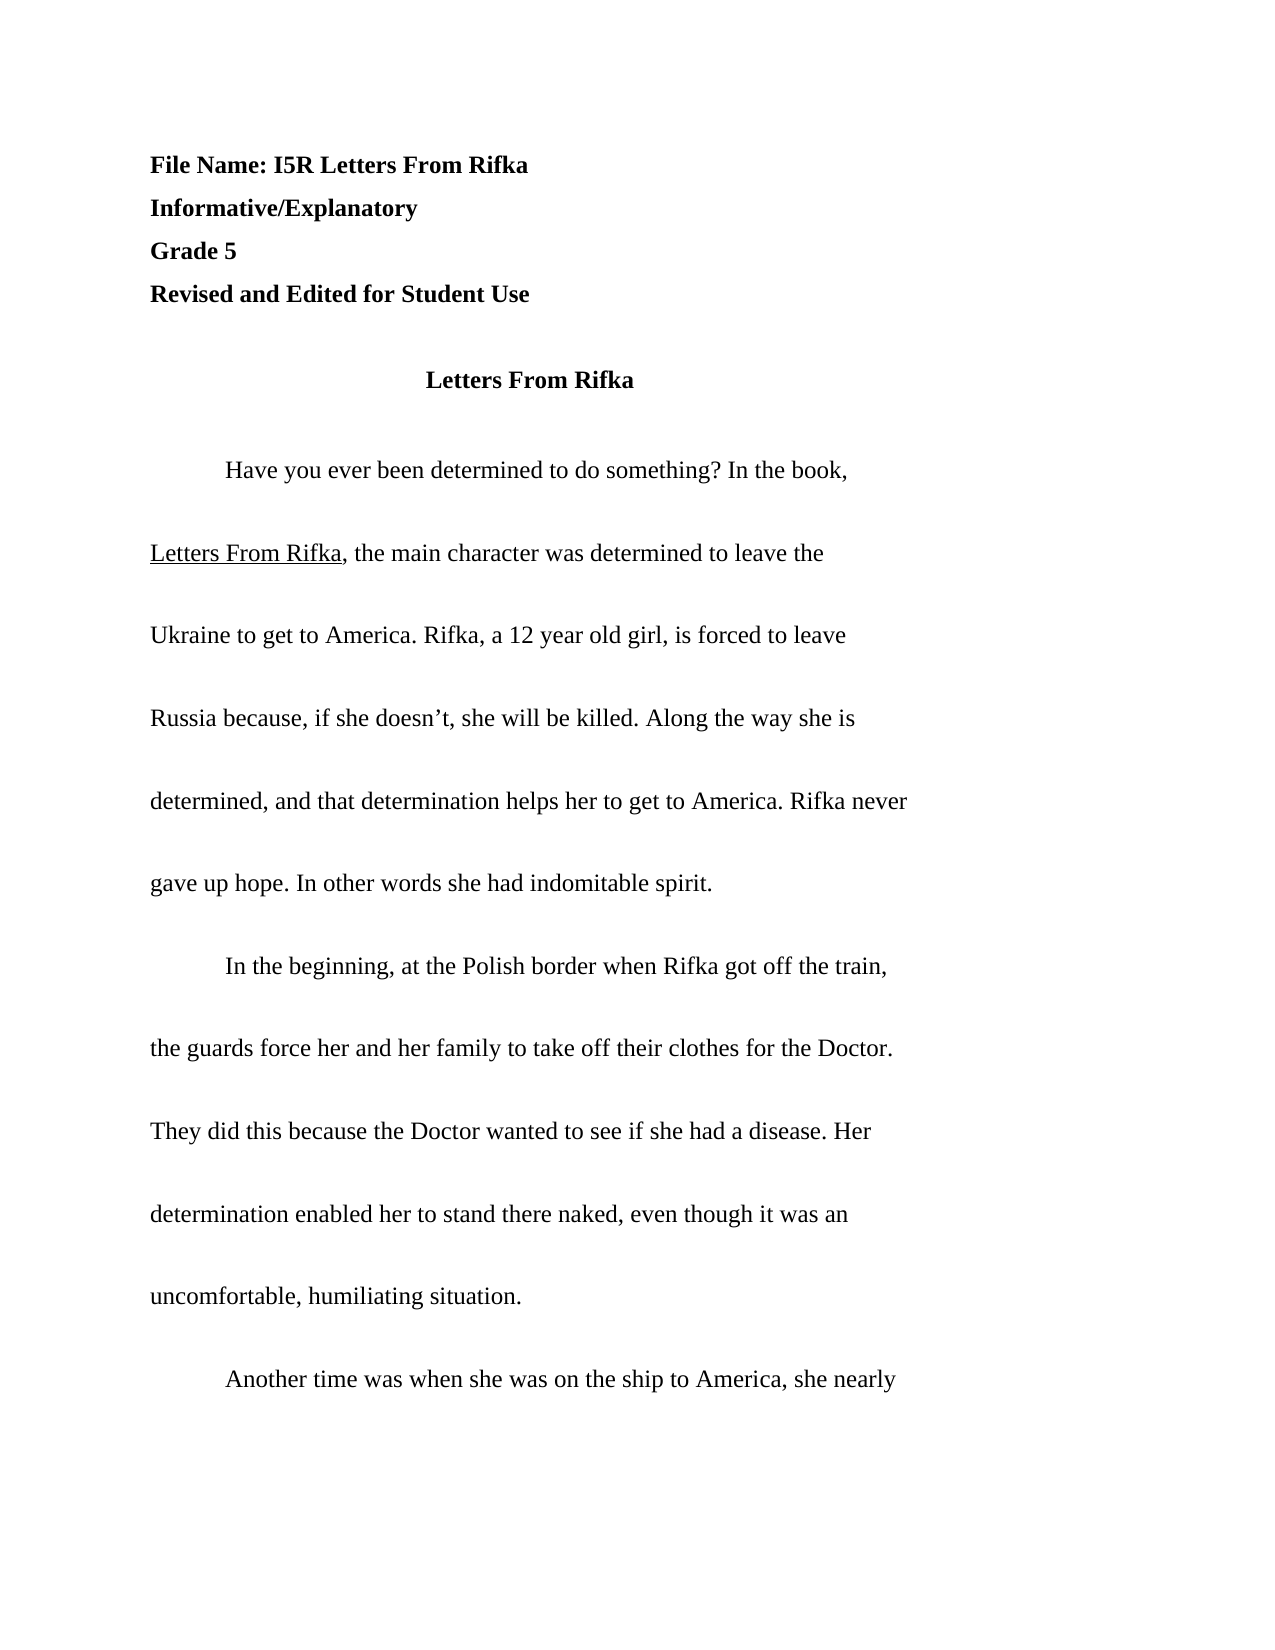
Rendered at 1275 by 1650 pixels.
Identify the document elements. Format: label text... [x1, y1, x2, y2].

text Have you ever been determined to do something? In the book, Letters From Rifka, the main character was determined to leave the Ukraine to get to America. Rifka, a 12 year old girl, is forced to leave Russia because, if she doesn’t, she will be killed. Along the way she is determined, and that determination helps her to get to America. Rifka never gave up hope. In other words she had indomitable spirit. [150, 455, 909, 923]
text Informative/Explanatory [150, 193, 1125, 222]
text File Name: I5R Letters From Rifka [150, 150, 1125, 179]
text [150, 1364, 909, 1419]
text In the beginning, at the Polish border when Rifka got off the train, the guards force her and her family to take off their clothes for the Doctor. They did this because the Doctor wanted to see if she had a disease. Her determination enabled her to stand there naked, even though it was an uncomfortable, humiliating situation. [150, 951, 909, 1336]
text Letters From Rifka [150, 366, 909, 397]
text Revised and Edited for Student Use [150, 279, 1125, 308]
text Grade 5 [150, 236, 1125, 265]
